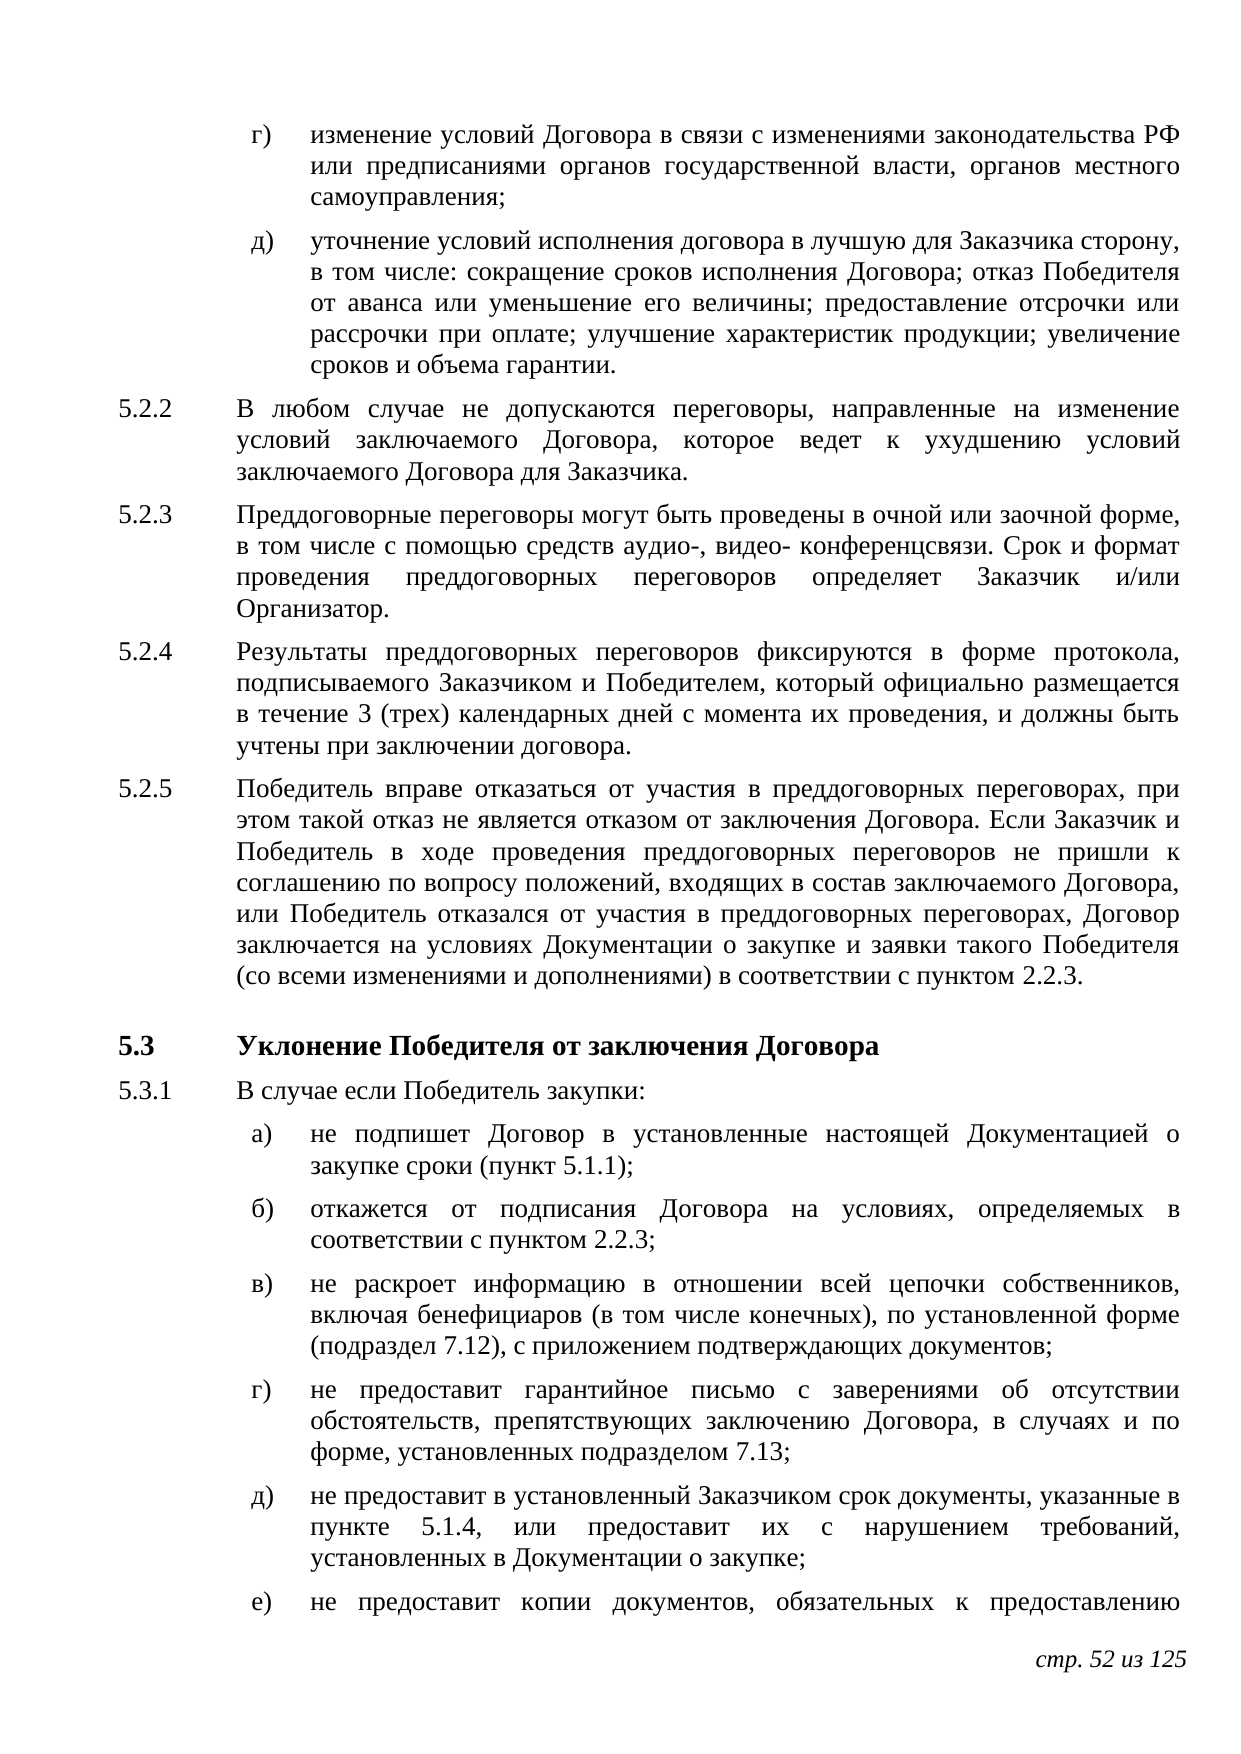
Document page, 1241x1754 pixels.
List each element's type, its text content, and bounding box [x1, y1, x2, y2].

text не подпишет Договор в установленные настоящей Документацией о закупке сроки (пункт 5.1.1); [251, 1118, 1181, 1180]
text не предоставит в установленный Заказчиком срок документы, указанные в пункте 5.1.4, или предоставит их с нарушением требований, установленных в Документации о закупке; [251, 1479, 1181, 1572]
text не раскроет информацию в отношении всей цепочки собственников, включая бенефициаров (в том числе конечных), по установленной форме (подраздел 7.12), с приложением подтверждающих документов; [251, 1267, 1181, 1361]
text изменение условий Договора в связи с изменениями законодательства РФ или предписаниями органов государственной власти, органов местного самоуправления; [251, 118, 1181, 212]
text В случае если Победитель закупки: [118, 1074, 1181, 1105]
text Результаты преддоговорных переговоров фиксируются в форме протокола, подписываемого Заказчиком и Победителем, который официально размещается в течение 3 (трех) календарных дней с момента их проведения, и должны быть учтены при заключении договора. [118, 635, 1181, 760]
text В любом случае не допускаются переговоры, направленные на изменение условий заключаемого Договора, которое ведет к ухудшению условий заключаемого Договора для Заказчика. [118, 392, 1181, 486]
text уточнение условий исполнения договора в лучшую для Заказчика сторону, в том числе: сокращение сроков исполнения Договора; отказ Победителя от аванса или уменьшение его величины; предоставление отсрочки или рассрочки при оплате; улучшение характеристик продукции; увеличение сроков и объема гарантии. [251, 224, 1181, 380]
subtitle Уклонение Победителя от заключения Договора [118, 1028, 1181, 1061]
text Победитель вправе отказаться от участия в преддоговорных переговорах, при этом такой отказ не является отказом от заключения Договора. Если Заказчик и Победитель в ходе проведения преддоговорных переговоров не пришли к соглашению по вопросу положений, входящих в состав заключаемого Договора, или Победитель отказался от участия в преддоговорных переговорах, Договор заключается на условиях Документации о закупке и заявки такого Победителя (со всеми изменениями и дополнениями) в соответствии с пунктом 2.2.3. [118, 772, 1181, 990]
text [251, 1585, 1181, 1616]
text откажется от подписания Договора на условиях, определяемых в соответствии с пунктом 2.2.3; [251, 1192, 1181, 1255]
text не предоставит гарантийное письмо с заверениями об отсутствии обстоятельств, препятствующих заключению Договора, в случаях и по форме, установленных подразделом 7.13; [251, 1373, 1181, 1467]
text Преддоговорные переговоры могут быть проведены в очной или заочной форме, в том числе с помощью средств аудио-, видео- конференцсвязи. Срок и формат проведения преддоговорных переговоров определяет Заказчик и/или Организатор. [118, 498, 1181, 623]
